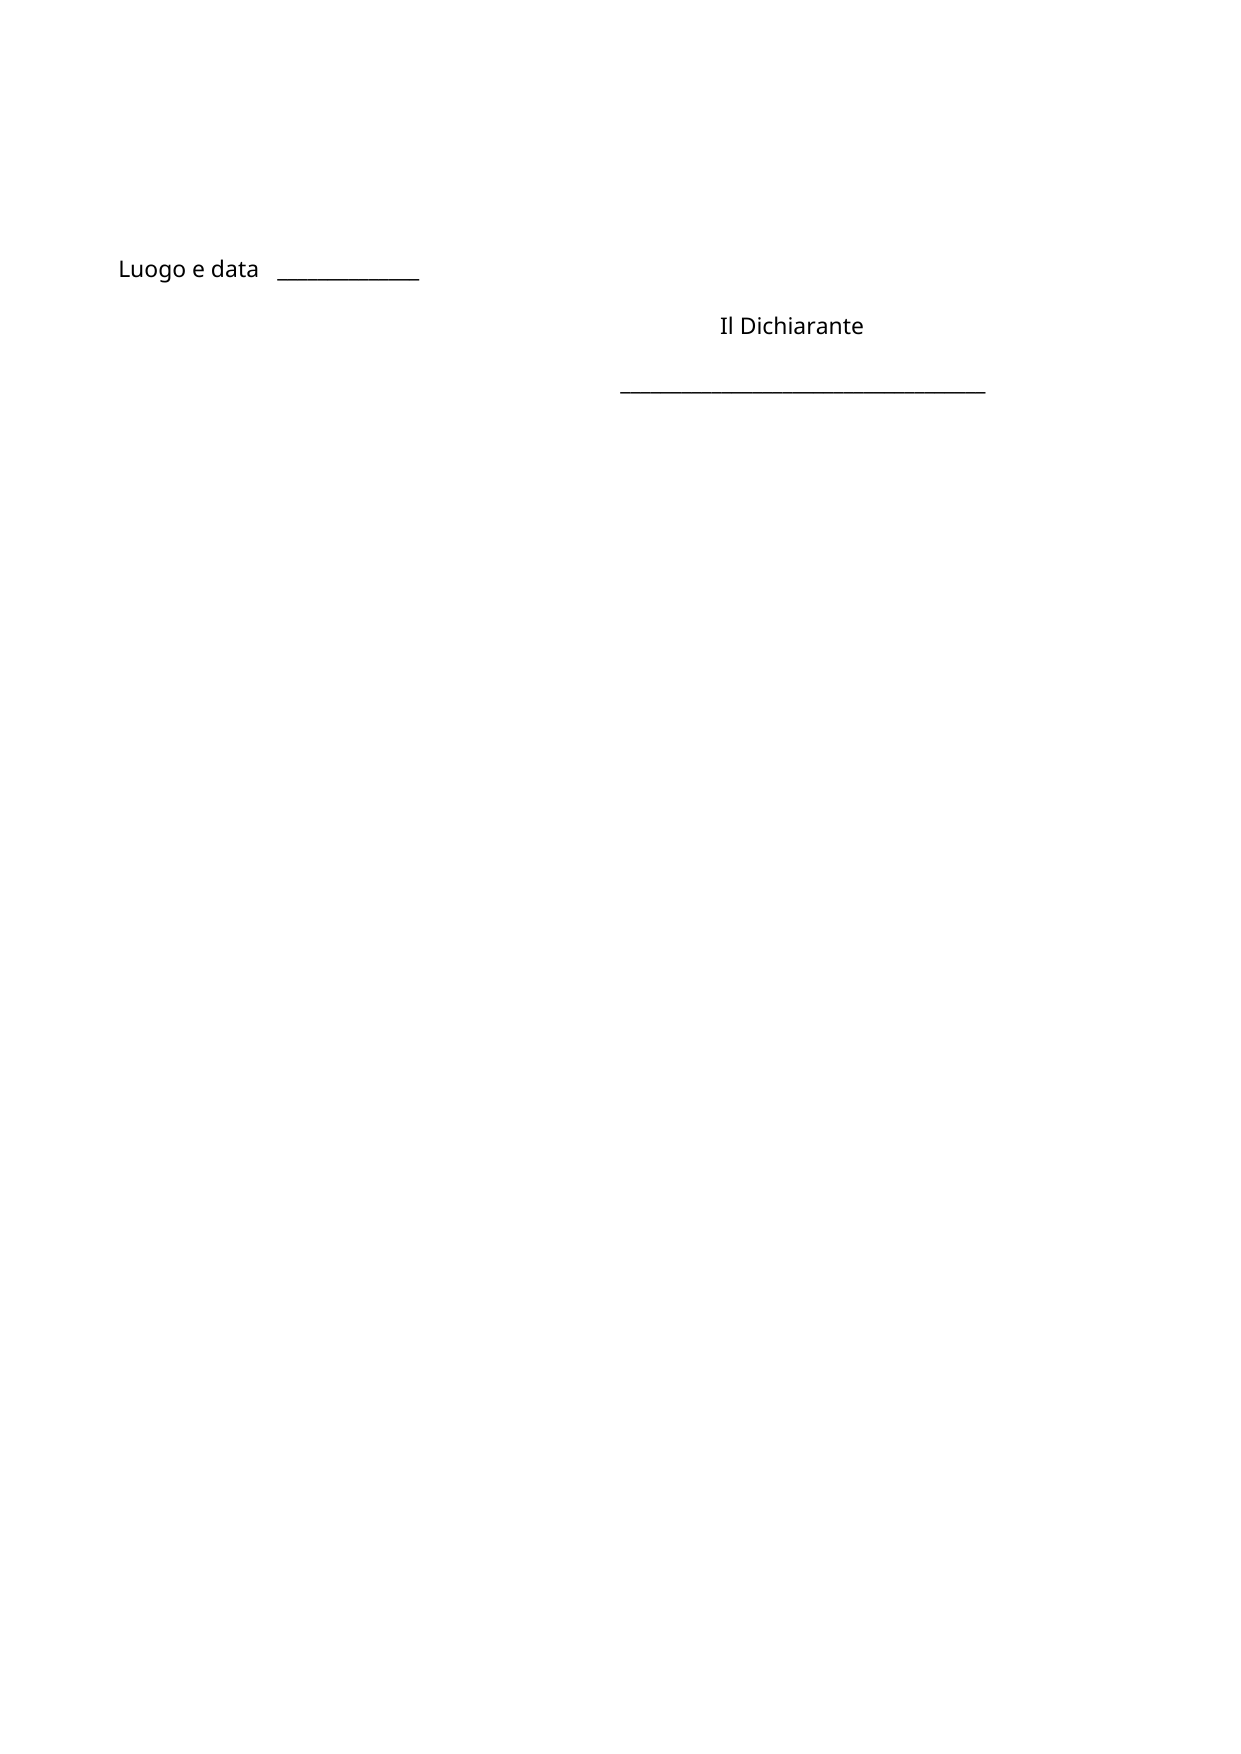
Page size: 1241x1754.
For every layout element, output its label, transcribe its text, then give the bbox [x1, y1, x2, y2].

text Il Dichiarante [708, 309, 1122, 341]
text Luogo e data ______________ [118, 253, 1122, 284]
text ____________________________________ [606, 366, 1122, 398]
